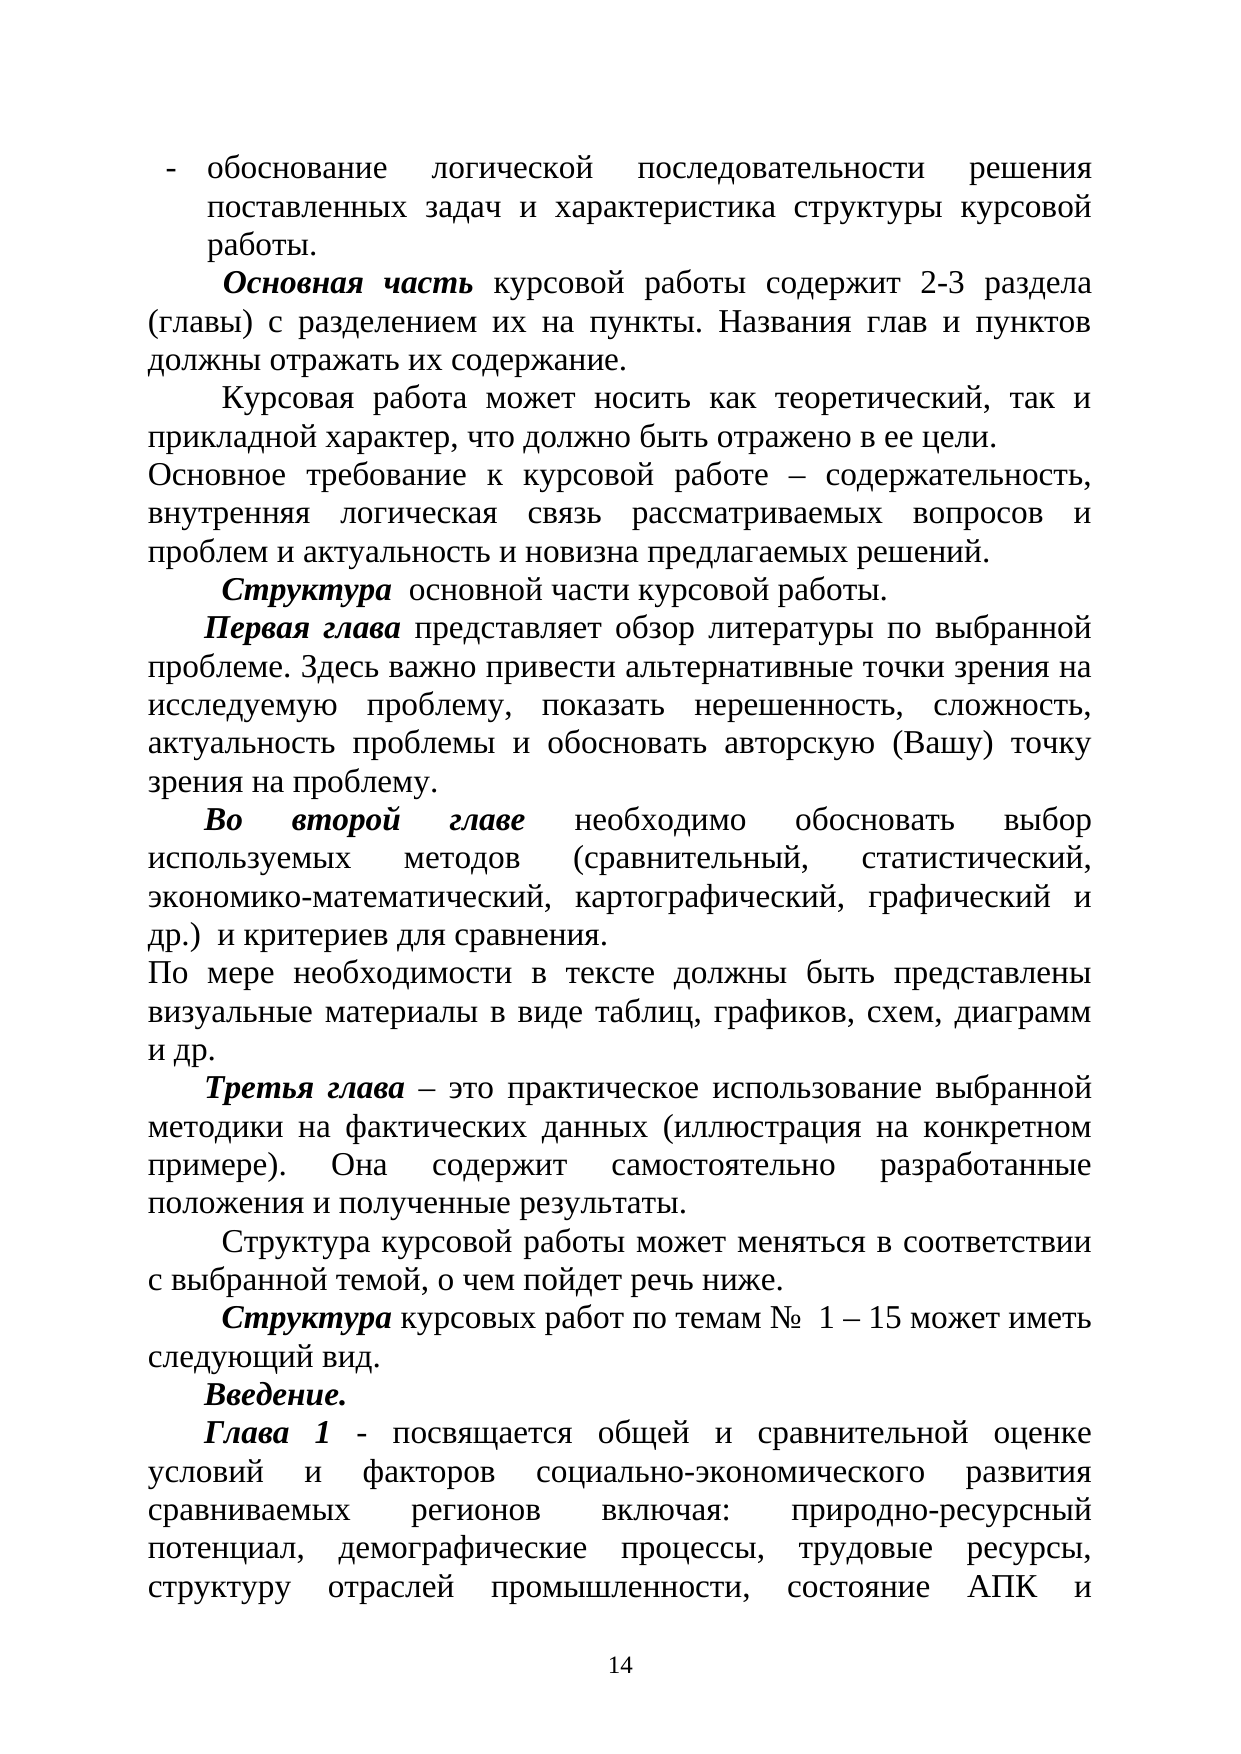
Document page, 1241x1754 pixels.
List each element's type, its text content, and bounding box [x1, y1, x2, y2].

subtitle Структура основной части курсовой работы. [148, 569, 1092, 608]
subtitle Введение. [148, 1374, 1092, 1413]
subtitle Основное требование к курсовой работе – содержательность, внутренняя логическая связь рассматриваемых вопросов и проблем и актуальность и новизна предлагаемых решений. [148, 454, 1092, 569]
subtitle Во второй главе необходимо обосновать выбор используемых методов (сравнительный, статистический, экономико-математический, картографический, графический и др.) и критериев для сравнения. [148, 799, 1092, 953]
subtitle Курсовая работа может носить как теоретический, так и прикладной характер, что должно быть отражено в ее цели. [148, 378, 1092, 454]
subtitle По мере необходимости в тексте должны быть представлены визуальные материалы в виде таблиц, графиков, схем, диаграмм и др. [148, 953, 1092, 1068]
subtitle обоснование логической последовательности решения поставленных задач и характеристика структуры курсовой работы. [165, 148, 1092, 263]
subtitle Структура курсовых работ по темам № 1 – 15 может иметь следующий вид. [148, 1298, 1092, 1374]
subtitle Основная часть курсовой работы содержит 2-3 раздела (главы) с разделением их на пункты. Названия глав и пунктов должны отражать их содержание. [148, 263, 1092, 378]
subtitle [148, 1413, 1092, 1604]
subtitle Третья глава – это практическое использование выбранной методики на фактических данных (иллюстрация на конкретном примере). Она содержит самостоятельно разработанные положения и полученные результаты. [148, 1068, 1092, 1221]
subtitle Первая глава представляет обзор литературы по выбранной проблеме. Здесь важно привести альтернативные точки зрения на исследуемую проблему, показать нерешенность, сложность, актуальность проблемы и обосновать авторскую (Вашу) точку зрения на проблему. [148, 608, 1092, 799]
subtitle Структура курсовой работы может меняться в соответствии с выбранной темой, о чем пойдет речь ниже. [148, 1221, 1092, 1298]
